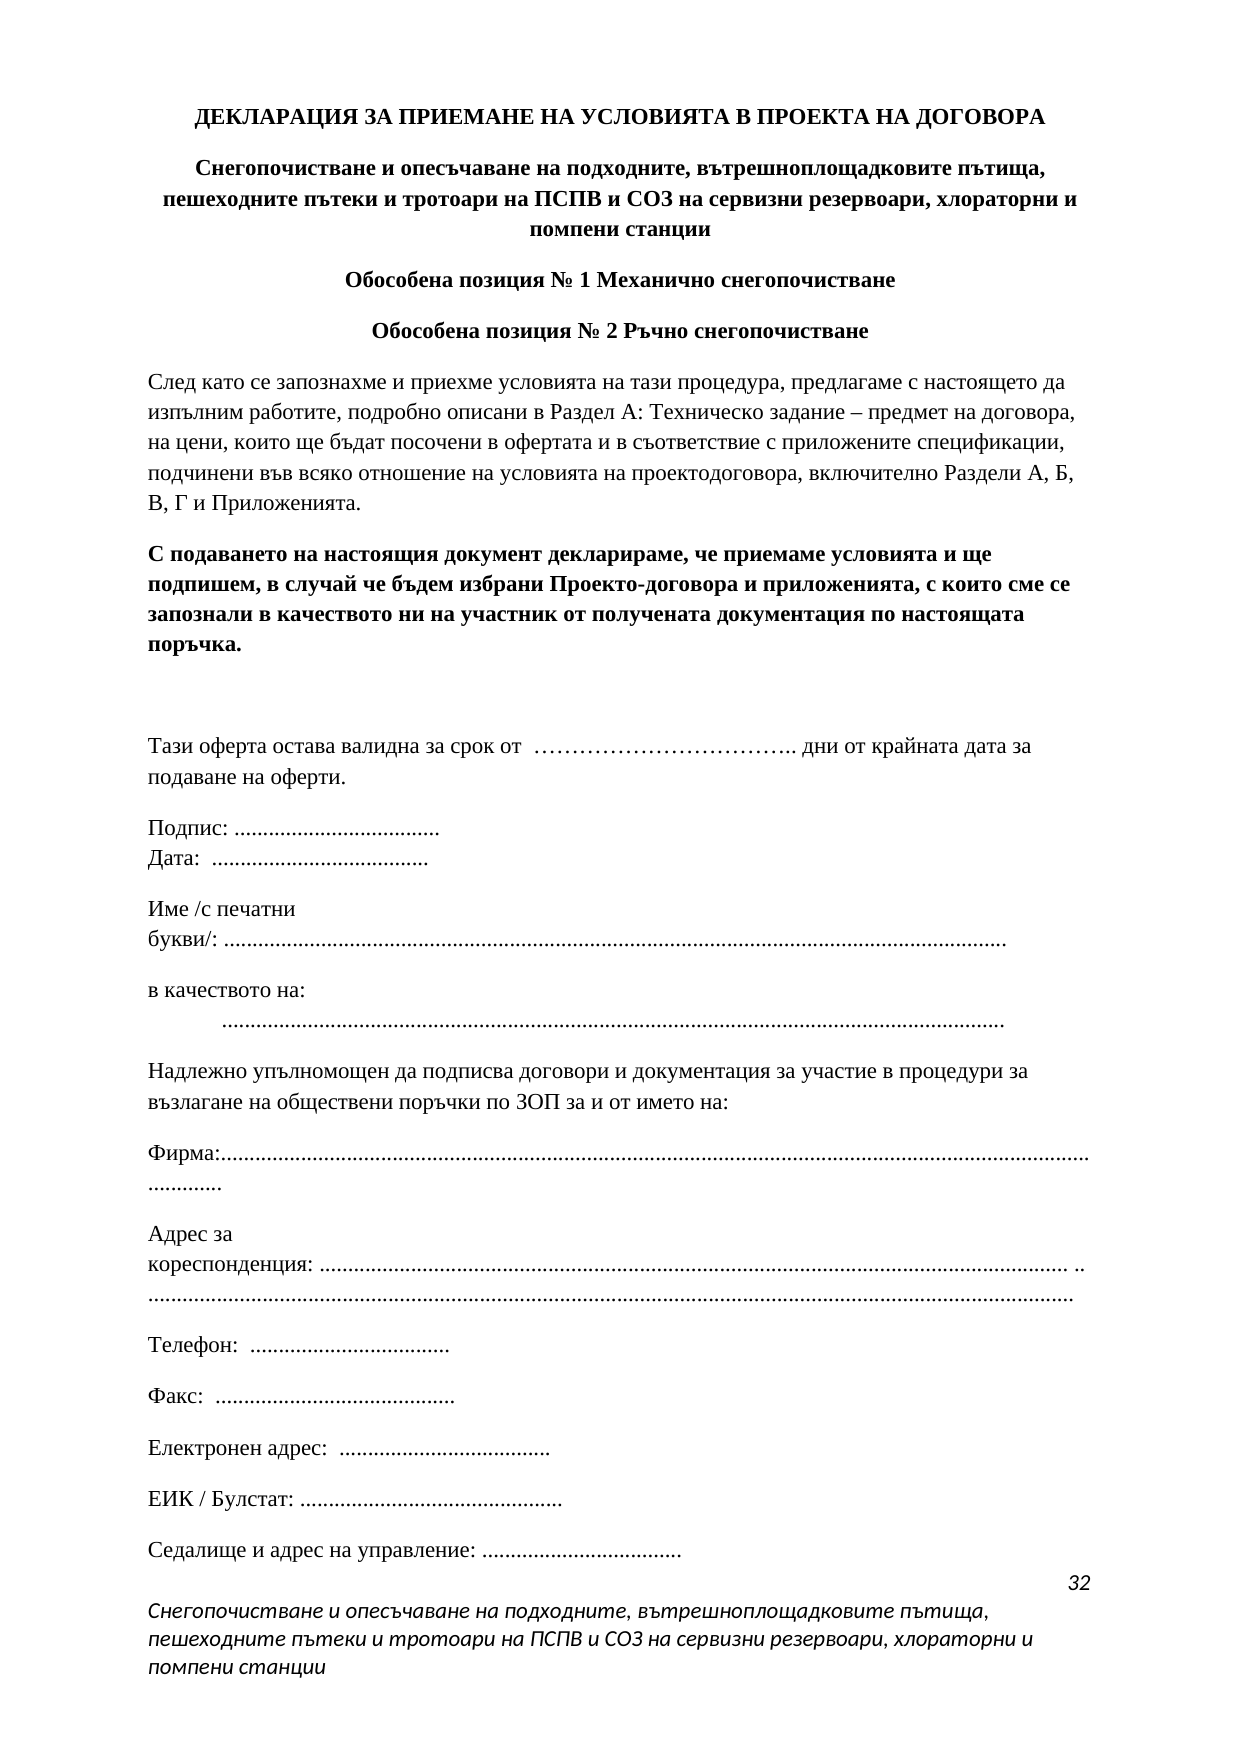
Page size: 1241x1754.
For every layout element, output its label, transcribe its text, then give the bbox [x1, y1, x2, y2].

text С подаването на настоящия документ декларираме, че приемаме условията и ще подпишем, в случай че бъдем избрани Проекто-договора и приложенията, с които сме се запознали в качеството ни на участник от получената документация по настоящата поръчка. [148, 540, 1092, 657]
text Надлежно упълномощен да подписва договори и документация за участие в процедури за възлагане на обществени поръчки по ЗОП за и от името на: [148, 1057, 1092, 1114]
text Фирма:..................................................................................................................................................................... [148, 1139, 1092, 1195]
text ДЕКЛАРАЦИЯ ЗА ПРИЕМАНЕ НА УСЛОВИЯТА В ПРОЕКТА НА ДОГОВОРА [148, 103, 1092, 130]
text ЕИК / Булстат: .............................................. [148, 1484, 1092, 1511]
text Факс: .......................................... [148, 1382, 1092, 1409]
text Седалище и адрес на управление: ................................... [148, 1536, 1092, 1562]
text Обособена позиция № 2 Ръчно снегопочистване [148, 317, 1092, 343]
text Снегопочистване и опесъчаване на подходните, вътрешноплощадковите пътища, пешеходните пътеки и тротоари на ПСПВ и СОЗ на сервизни резервоари, хлораторни и помпени станции [148, 154, 1092, 241]
text Електронен адрес: ..................................... [148, 1433, 1092, 1460]
text Име /с печатни букви/: ......................................................................................................................................... [148, 895, 1092, 952]
text Адрес за кореспонденция: ................................................................................................................................... .................................................................................................................................................................... [148, 1220, 1092, 1307]
text След като се запознахме и приехме условията на тази процедура, предлагаме с настоящето да изпълним работите, подробно описани в Раздел А: Техническо задание – предмет на договора, на цени, които ще бъдат посочени в офертата и в съответствие с приложените спецификации, подчинени във всяко отношение на условията на проектодоговора, включително Раздели А, Б, В, Г и Приложенията. [148, 368, 1092, 515]
text Тази оферта остава валидна за срок от …………………………….. дни от крайната дата за подаване на оферти. [148, 732, 1092, 789]
text Телефон: ................................... [148, 1331, 1092, 1358]
text Обособена позиция № 1 Механично снегопочистване [148, 266, 1092, 292]
text Подпис: .................................... Дата: ...................................... [148, 814, 1092, 870]
text в качеството на: ......................................................................................................................................... [148, 976, 1092, 1033]
